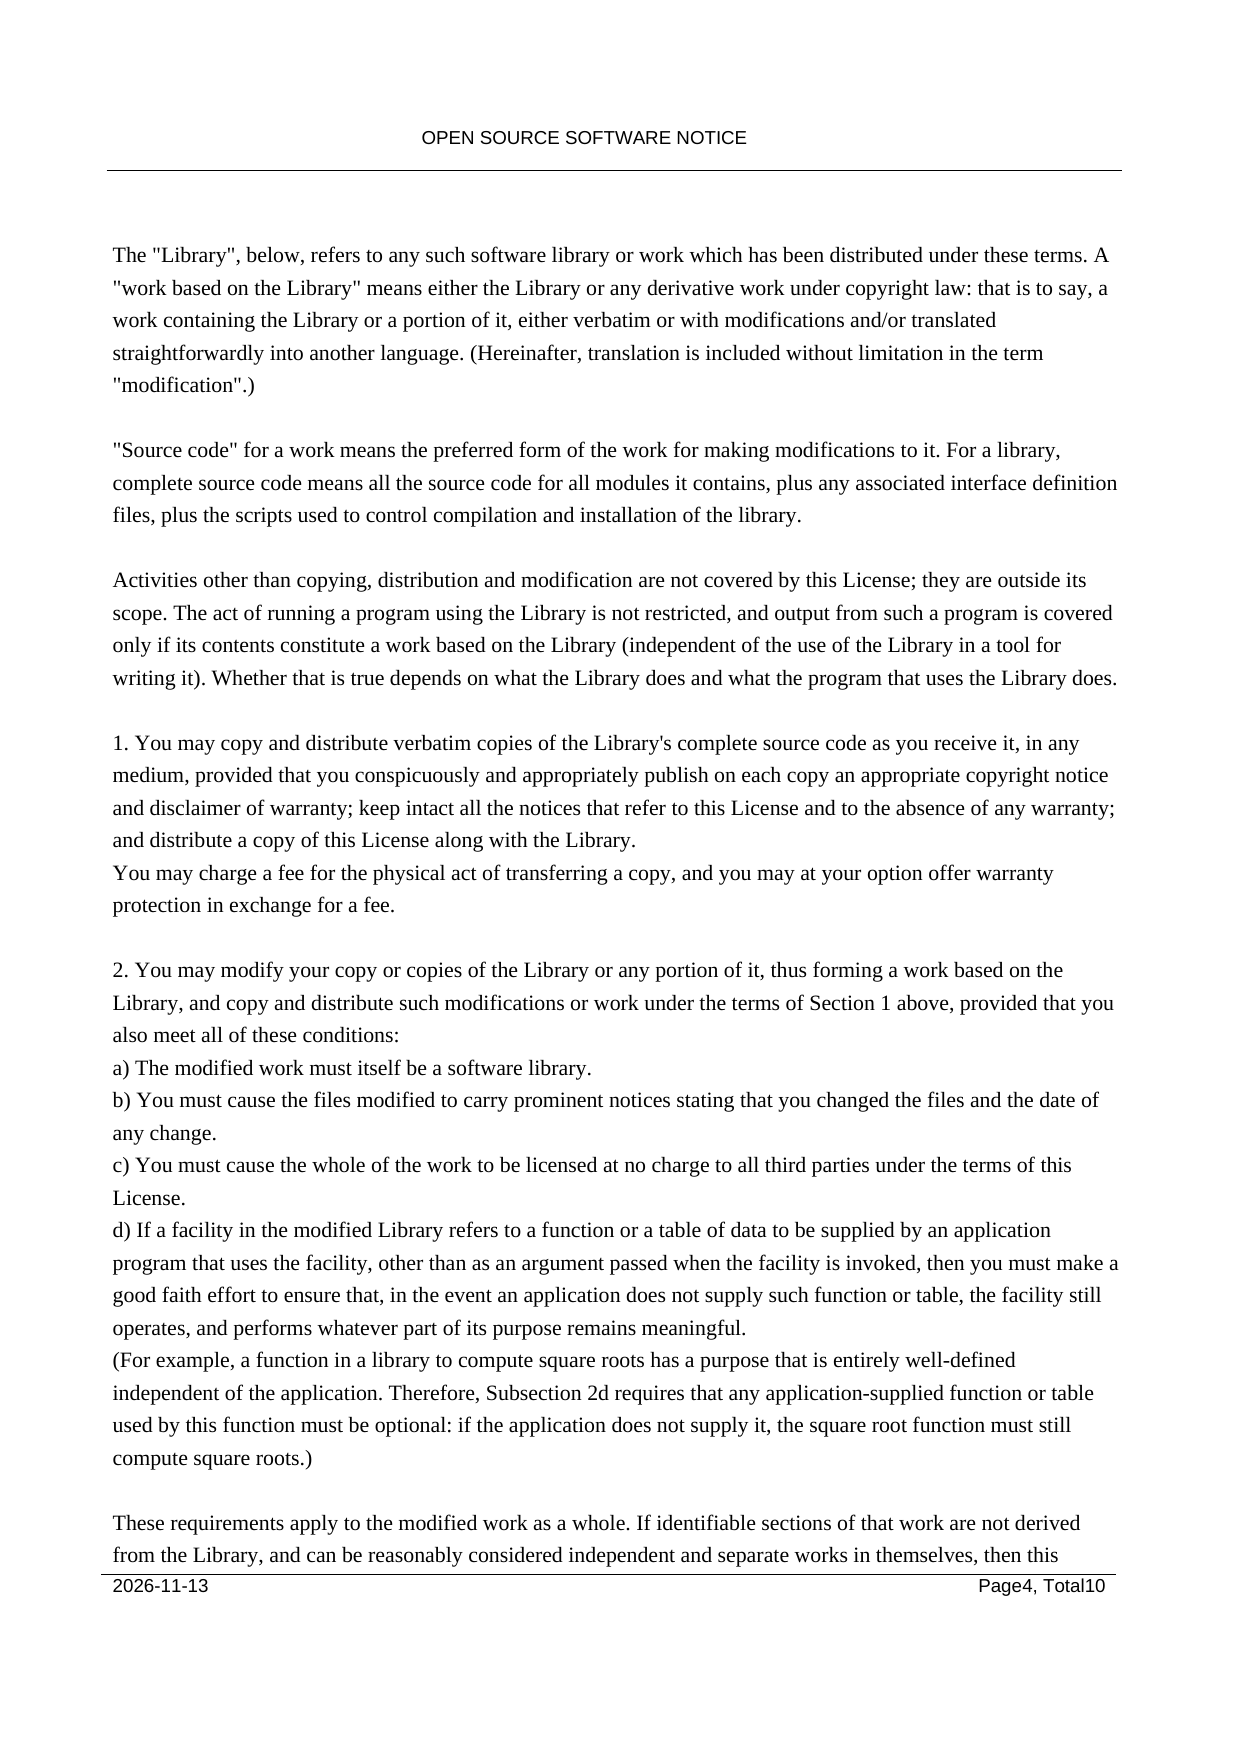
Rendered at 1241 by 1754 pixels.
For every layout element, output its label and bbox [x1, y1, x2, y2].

text [112, 206, 1128, 1571]
